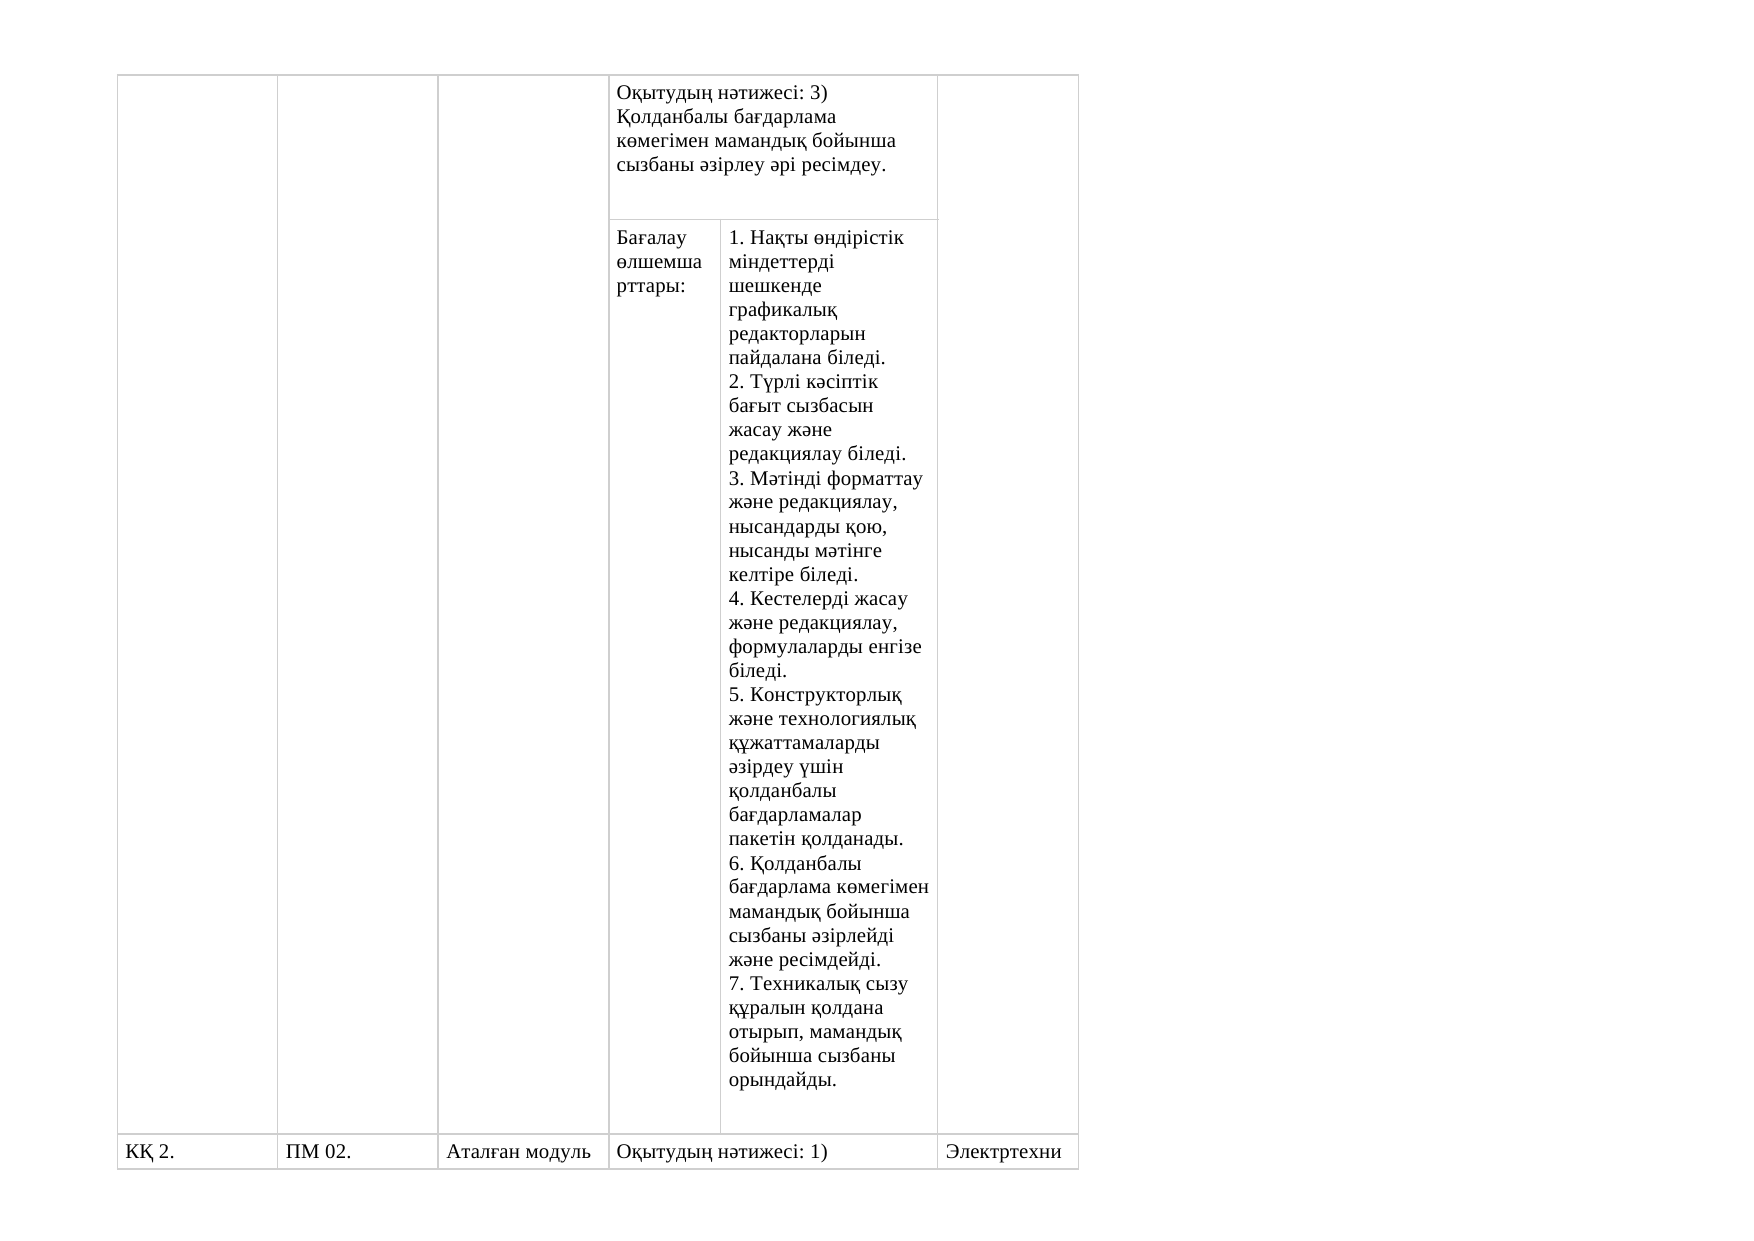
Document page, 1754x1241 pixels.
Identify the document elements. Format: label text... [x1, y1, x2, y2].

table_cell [938, 1135, 1078, 1168]
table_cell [118, 1135, 277, 1168]
table_cell Бағалау өлшемшарттары: [610, 220, 720, 1133]
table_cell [610, 1135, 937, 1168]
table_cell Оқытудың нәтижесі: 3) Қолданбалы бағдарлама көмегімен мамандық бойынша сызбаны әзірлеу әрі ресімдеу. [610, 76, 937, 218]
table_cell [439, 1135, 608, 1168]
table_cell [278, 1135, 437, 1168]
table_cell 1. Нақты өндірістік міндеттерді шешкенде графикалық редакторларын пайдалана біледі. 2. Түрлі кәсіптік бағыт сызбасын жасау және редакциялау біледі. 3. Мәтінді форматтау және редакциялау, нысандарды қою, нысанды мәтінге келтіре біледі. 4. Кестелерді жасау және редакциялау, формулаларды енгізе біледі. 5. Конструкторлық және технологиялық құжаттамаларды әзірдеу үшін қолданбалы бағдарламалар пакетін қолданады. 6. Қолданбалы бағдарлама көмегімен мамандық бойынша сызбаны әзірлейді және ресімдейді. 7. Техникалық сызу құралын қолдана отырып, мамандық бойынша сызбаны орындайды. [721, 220, 937, 1133]
